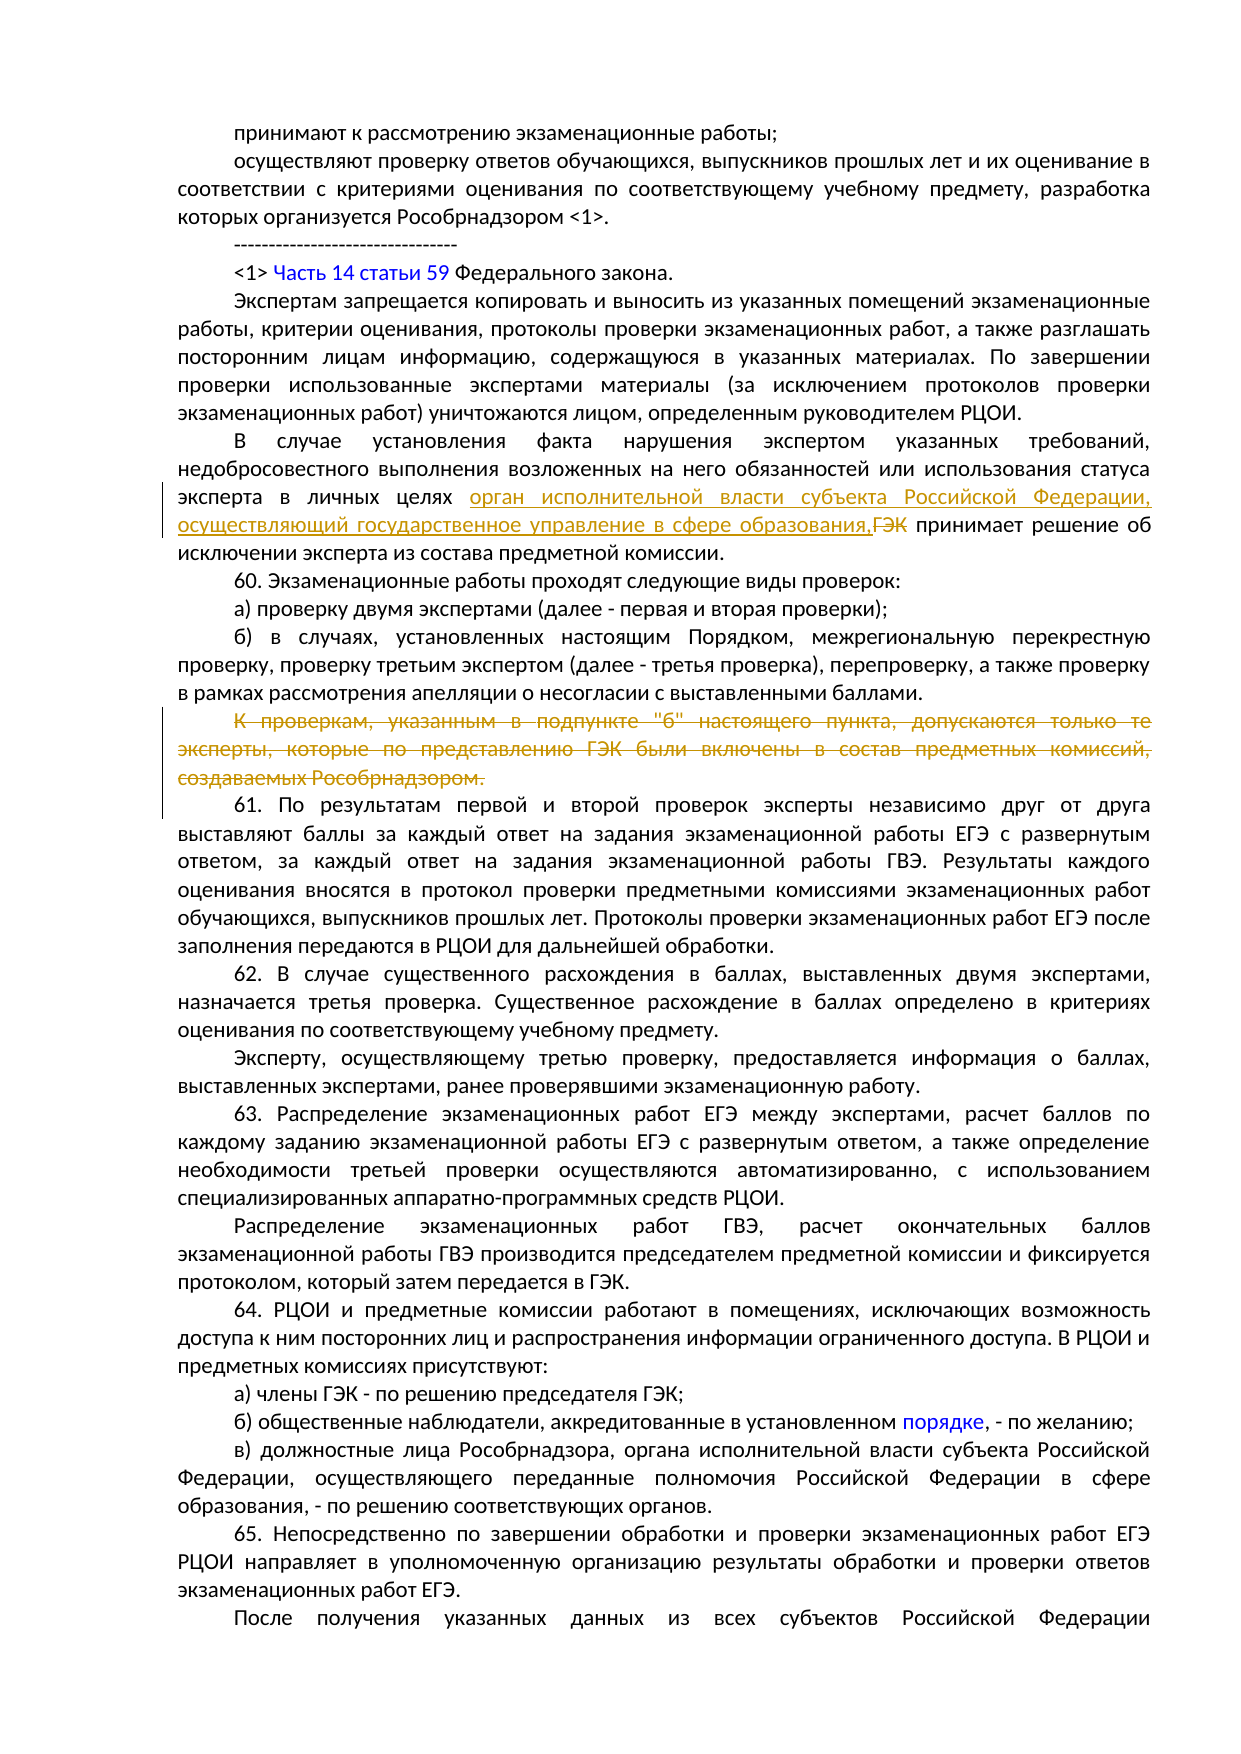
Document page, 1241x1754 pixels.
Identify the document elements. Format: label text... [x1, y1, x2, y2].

text б) в случаях, установленных настоящим Порядком, межрегиональную перекрестную проверку, проверку третьим экспертом (далее - третья проверка), перепроверку, а также проверку в рамках рассмотрения апелляции о несогласии с выставленными баллами. [177, 622, 1152, 707]
text -------------------------------- [177, 230, 1152, 258]
text Экспертам запрещается копировать и выносить из указанных помещений экзаменационные работы, критерии оценивания, протоколы проверки экзаменационных работ, а также разглашать посторонним лицам информацию, содержащуюся в указанных материалах. По завершении проверки использованные экспертами материалы (за исключением протоколов проверки экзаменационных работ) уничтожаются лицом, определенным руководителем РЦОИ. [177, 286, 1152, 426]
text Эксперту, осуществляющему третью проверку, предоставляется информация о баллах, выставленных экспертами, ранее проверявшими экзаменационную работу. [177, 1043, 1152, 1099]
text 61. По результатам первой и второй проверок эксперты независимо друг от друга выставляют баллы за каждый ответ на задания экзаменационной работы ЕГЭ с развернутым ответом, за каждый ответ на задания экзаменационной работы ГВЭ. Результаты каждого оценивания вносятся в протокол проверки предметными комиссиями экзаменационных работ обучающихся, выпускников прошлых лет. Протоколы проверки экзаменационных работ ЕГЭ после заполнения передаются в РЦОИ для дальнейшей обработки. [177, 791, 1152, 959]
text В случае установления факта нарушения экспертом указанных требований, недобросовестного выполнения возложенных на него обязанностей или использования статуса эксперта в личных целях принимает решение об исключении эксперта из состава предметной комиссии. [177, 426, 1152, 566]
text <1> Часть 14 статьи 59 Федерального закона. [177, 258, 1152, 286]
text а) члены ГЭК - по решению председателя ГЭК; [177, 1379, 1152, 1407]
text 60. Экзаменационные работы проходят следующие виды проверок: [177, 566, 1152, 594]
text в) должностные лица Рособрнадзора, органа исполнительной власти субъекта Российской Федерации, осуществляющего переданные полномочия Российской Федерации в сфере образования, - по решению соответствующих органов. [177, 1435, 1152, 1519]
text 62. В случае существенного расхождения в баллах, выставленных двумя экспертами, назначается третья проверка. Существенное расхождение в баллах определено в критериях оценивания по соответствующему учебному предмету. [177, 959, 1152, 1043]
text 65. Непосредственно по завершении обработки и проверки экзаменационных работ ЕГЭ РЦОИ направляет в уполномоченную организацию результаты обработки и проверки ответов экзаменационных работ ЕГЭ. [177, 1519, 1152, 1603]
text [177, 1603, 1152, 1631]
text осуществляют проверку ответов обучающихся, выпускников прошлых лет и их оценивание в соответствии с критериями оценивания по соответствующему учебному предмету, разработка которых организуется Рособрнадзором <1>. [177, 146, 1152, 230]
text 64. РЦОИ и предметные комиссии работают в помещениях, исключающих возможность доступа к ним посторонних лиц и распространения информации ограниченного доступа. В РЦОИ и предметных комиссиях присутствуют: [177, 1295, 1152, 1379]
text б) общественные наблюдатели, аккредитованные в установленном порядке, - по желанию; [177, 1407, 1152, 1435]
text принимают к рассмотрению экзаменационные работы; [177, 118, 1152, 146]
text Распределение экзаменационных работ ГВЭ, расчет окончательных баллов экзаменационной работы ГВЭ производится председателем предметной комиссии и фиксируется протоколом, который затем передается в ГЭК. [177, 1211, 1152, 1295]
text 63. Распределение экзаменационных работ ЕГЭ между экспертами, расчет баллов по каждому заданию экзаменационной работы ЕГЭ с развернутым ответом, а также определение необходимости третьей проверки осуществляются автоматизированно, с использованием специализированных аппаратно-программных средств РЦОИ. [177, 1099, 1152, 1211]
text а) проверку двумя экспертами (далее - первая и вторая проверки); [177, 594, 1152, 622]
